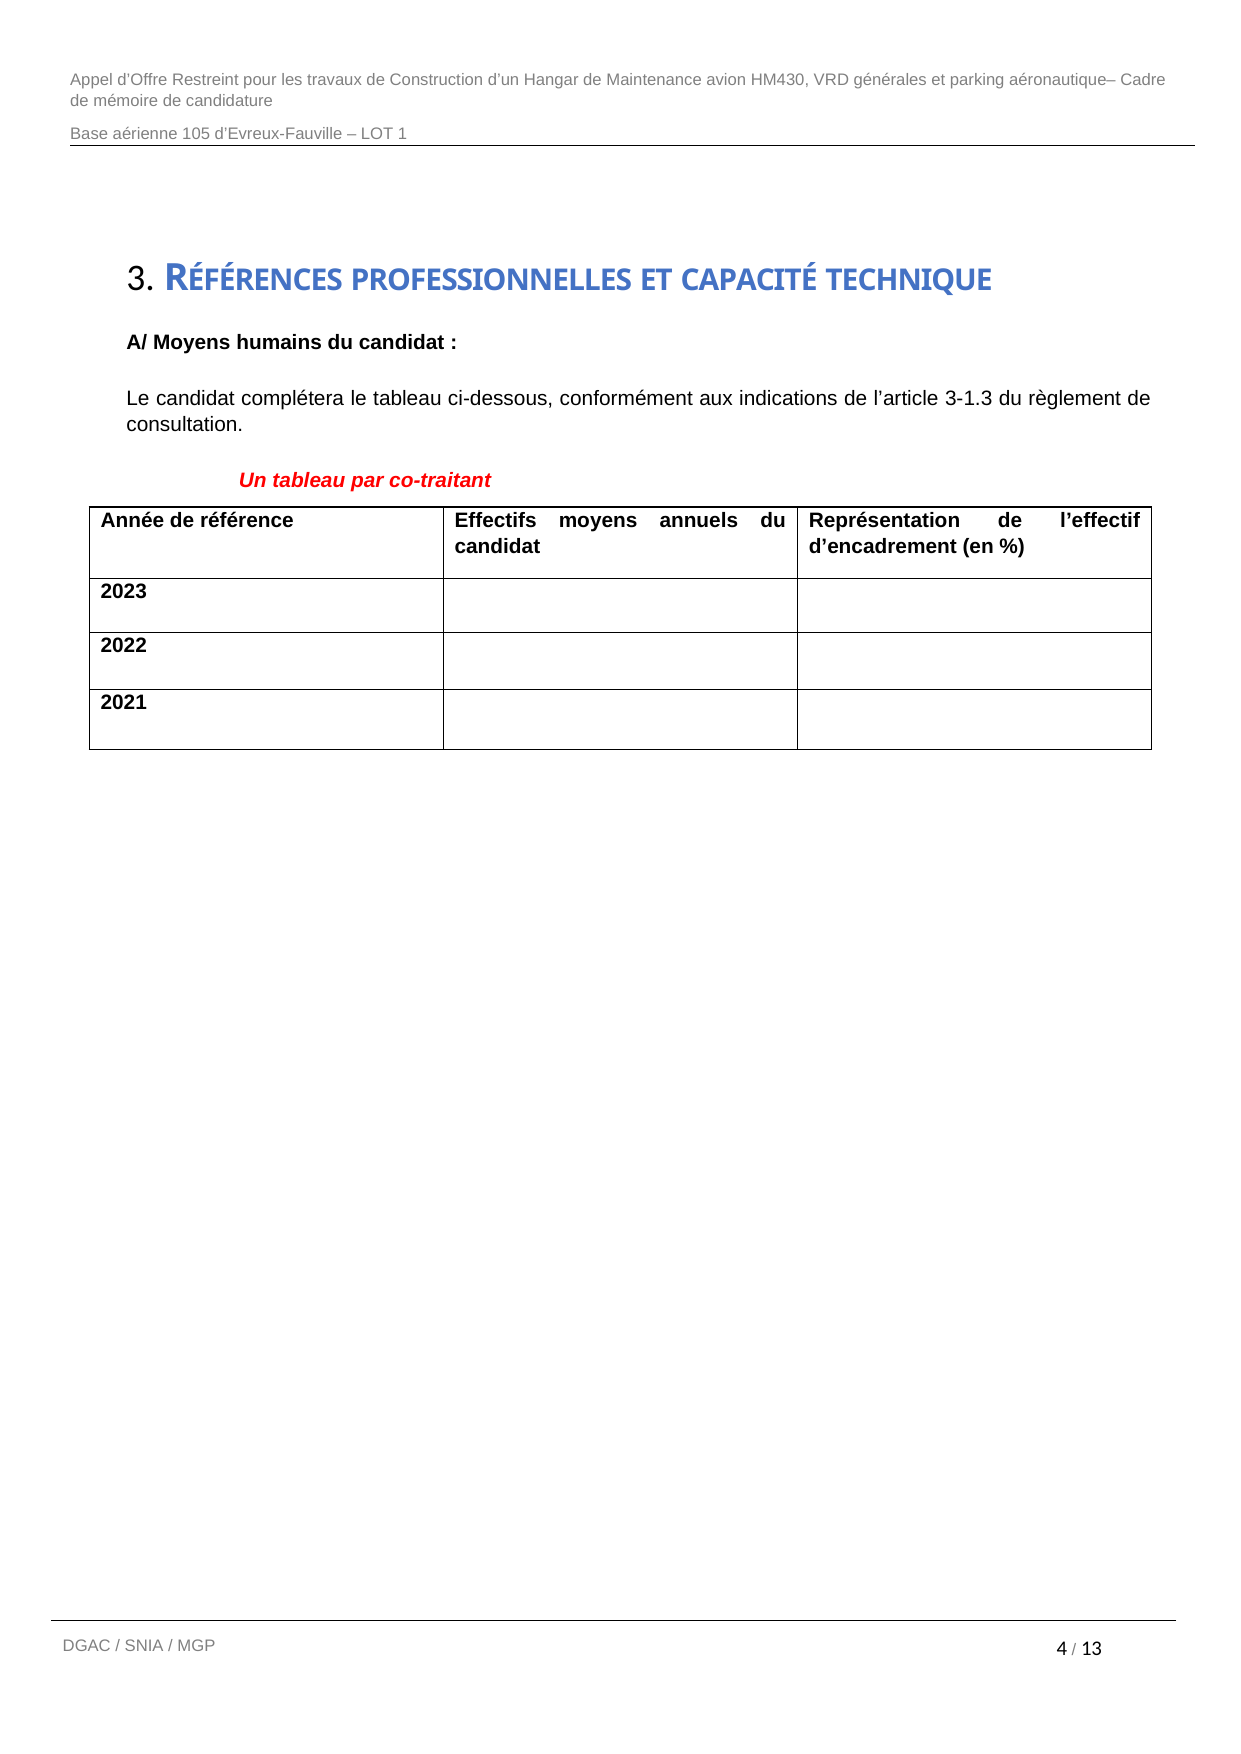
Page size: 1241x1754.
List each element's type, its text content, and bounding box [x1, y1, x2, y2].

table_header Représentation de l’effectif d’encadrement (en %) [798, 508, 1151, 578]
table_cell [444, 690, 797, 748]
table_cell [444, 579, 797, 632]
text Un tableau par co-traitant [239, 468, 1152, 492]
table_header Effectifs moyens annuels du candidat [444, 508, 797, 578]
text Le candidat complétera le tableau ci-dessous, conformément aux indications de l’article 3-1.3 du règlement de consultation. [126, 386, 1152, 436]
table_cell 2021 [90, 690, 443, 748]
table_cell [798, 579, 1151, 632]
table_cell [798, 633, 1151, 689]
table_cell [444, 633, 797, 689]
table_cell [798, 690, 1151, 748]
table_header Année de référence [90, 508, 443, 578]
table_cell 2023 [90, 579, 443, 632]
table_cell 2022 [90, 633, 443, 689]
subtitle Références professionnelles et capacité technique [126, 250, 1152, 301]
text A/ Moyens humains du candidat : [126, 330, 1152, 354]
